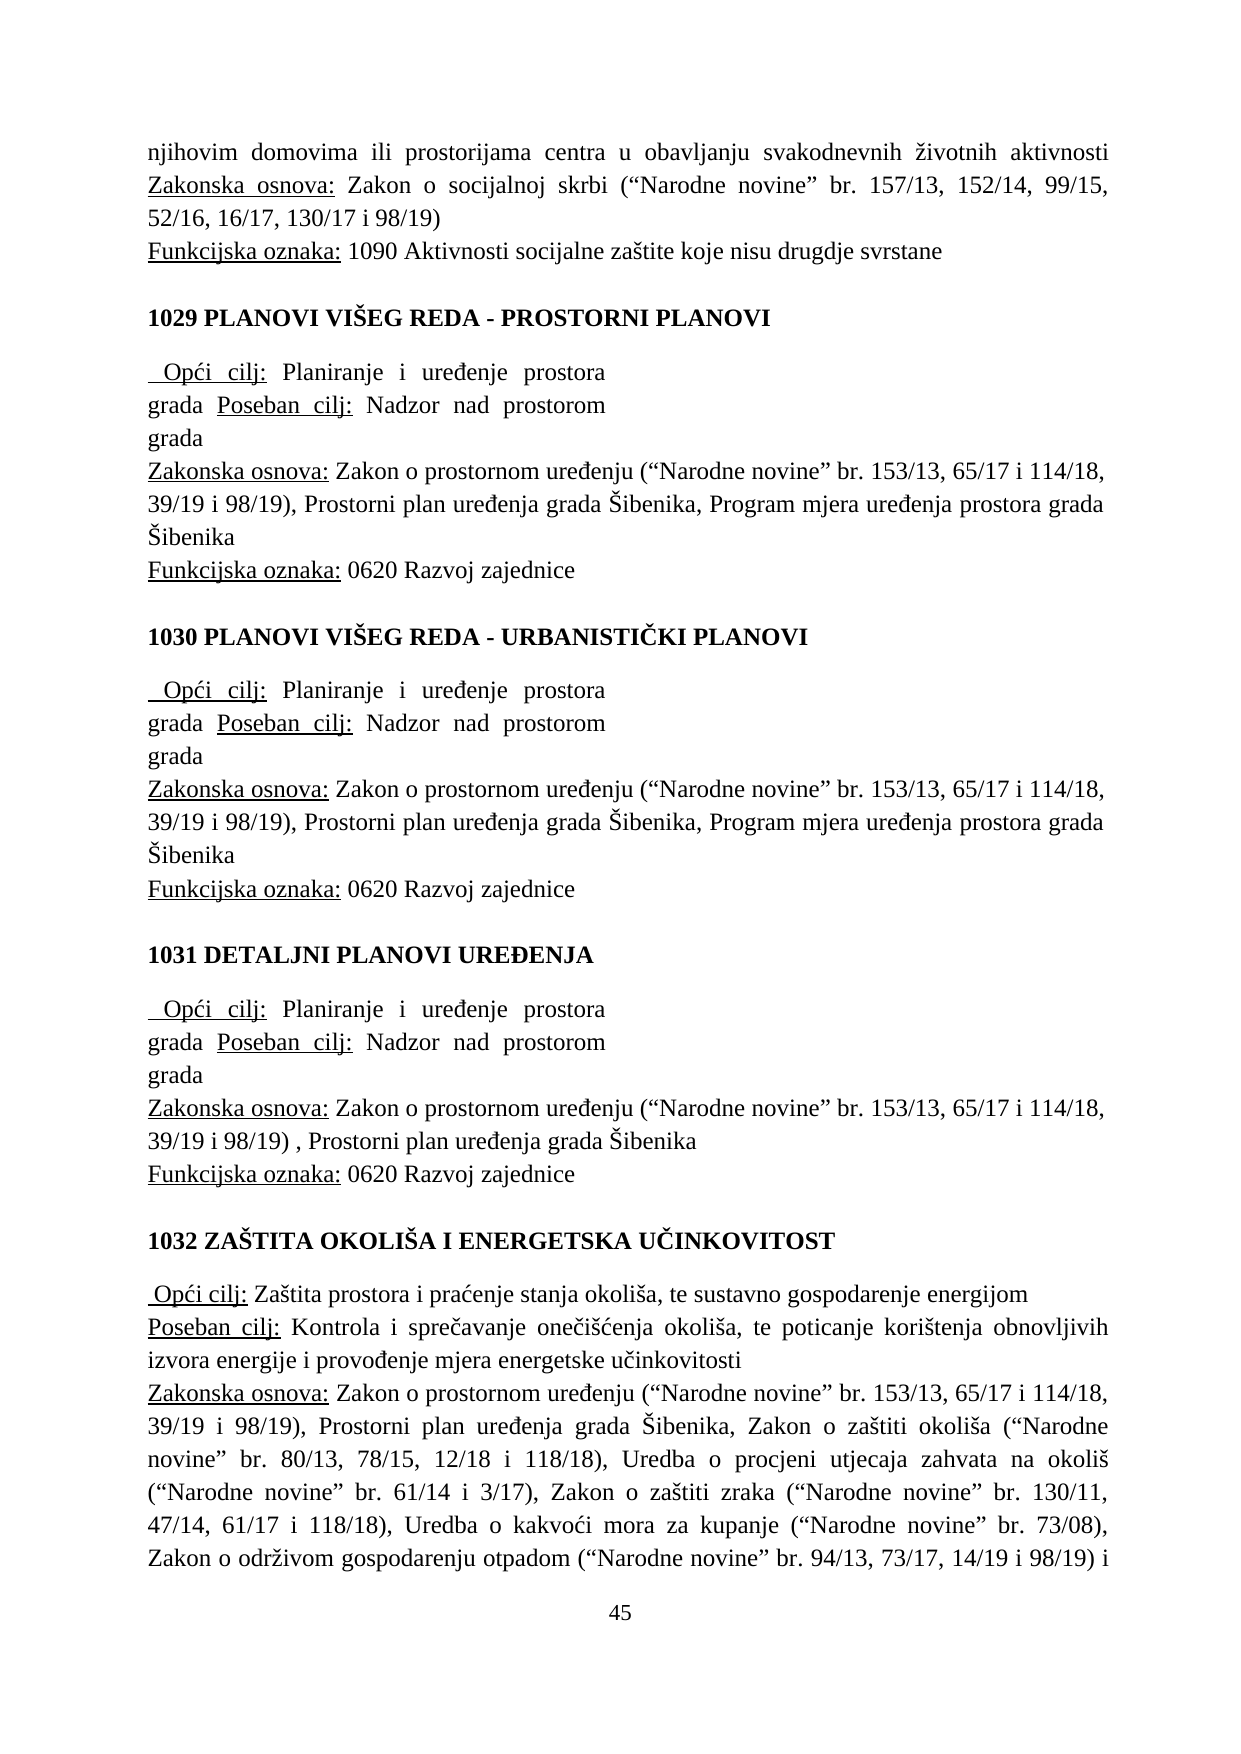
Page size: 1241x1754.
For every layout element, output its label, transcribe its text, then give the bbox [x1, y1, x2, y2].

text Funkcijska oznaka: 1090 Aktivnosti socijalne zaštite koje nisu drugdje svrstane [147, 237, 1109, 265]
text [147, 1378, 1109, 1572]
text Poseban cilj: Kontrola i sprečavanje onečišćenja okoliša, te poticanje korištenja obnovljivih izvora energije i provođenje mjera energetske učinkovitosti [147, 1312, 1109, 1374]
text Zakonska osnova: Zakon o prostornom uređenju (“Narodne novine” br. 153/13, 65/17 i 114/18, 39/19 i 98/19), Prostorni plan uređenja grada Šibenika, Program mjera uređenja prostora grada Šibenika [147, 774, 1105, 869]
text Opći cilj: Planiranje i uređenje prostora grada Poseban cilj: Nadzor nad prostorom grada [147, 675, 606, 770]
text Opći cilj: Zaštita prostora i praćenje stanja okoliša, te sustavno gospodarenje energijom [147, 1279, 1109, 1308]
text Zakonska osnova: Zakon o prostornom uređenju (“Narodne novine” br. 153/13, 65/17 i 114/18, 39/19 i 98/19) , Prostorni plan uređenja grada Šibenika [147, 1093, 1105, 1155]
text Opći cilj: Planiranje i uređenje prostora grada Poseban cilj: Nadzor nad prostorom grada [147, 357, 606, 452]
text Funkcijska oznaka: 0620 Razvoj zajednice [147, 874, 1105, 902]
text Funkcijska oznaka: 0620 Razvoj zajednice [147, 1159, 1105, 1188]
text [147, 137, 1109, 232]
text Opći cilj: Planiranje i uređenje prostora grada Poseban cilj: Nadzor nad prostorom grada [147, 994, 606, 1089]
text Zakonska osnova: Zakon o prostornom uređenju (“Narodne novine” br. 153/13, 65/17 i 114/18, 39/19 i 98/19), Prostorni plan uređenja grada Šibenika, Program mjera uređenja prostora grada Šibenika [147, 456, 1105, 551]
subtitle 1030 PLANOVI VIŠEG REDA - URBANISTIČKI PLANOVI [147, 622, 1105, 651]
text Funkcijska oznaka: 0620 Razvoj zajednice [147, 555, 1105, 584]
subtitle 1032 ZAŠTITA OKOLIŠA I ENERGETSKA UČINKOVITOST [147, 1226, 1105, 1254]
subtitle 1031 DETALJNI PLANOVI UREĐENJA [147, 940, 1105, 969]
subtitle 1029 PLANOVI VIŠEG REDA - PROSTORNI PLANOVI [147, 303, 1105, 332]
